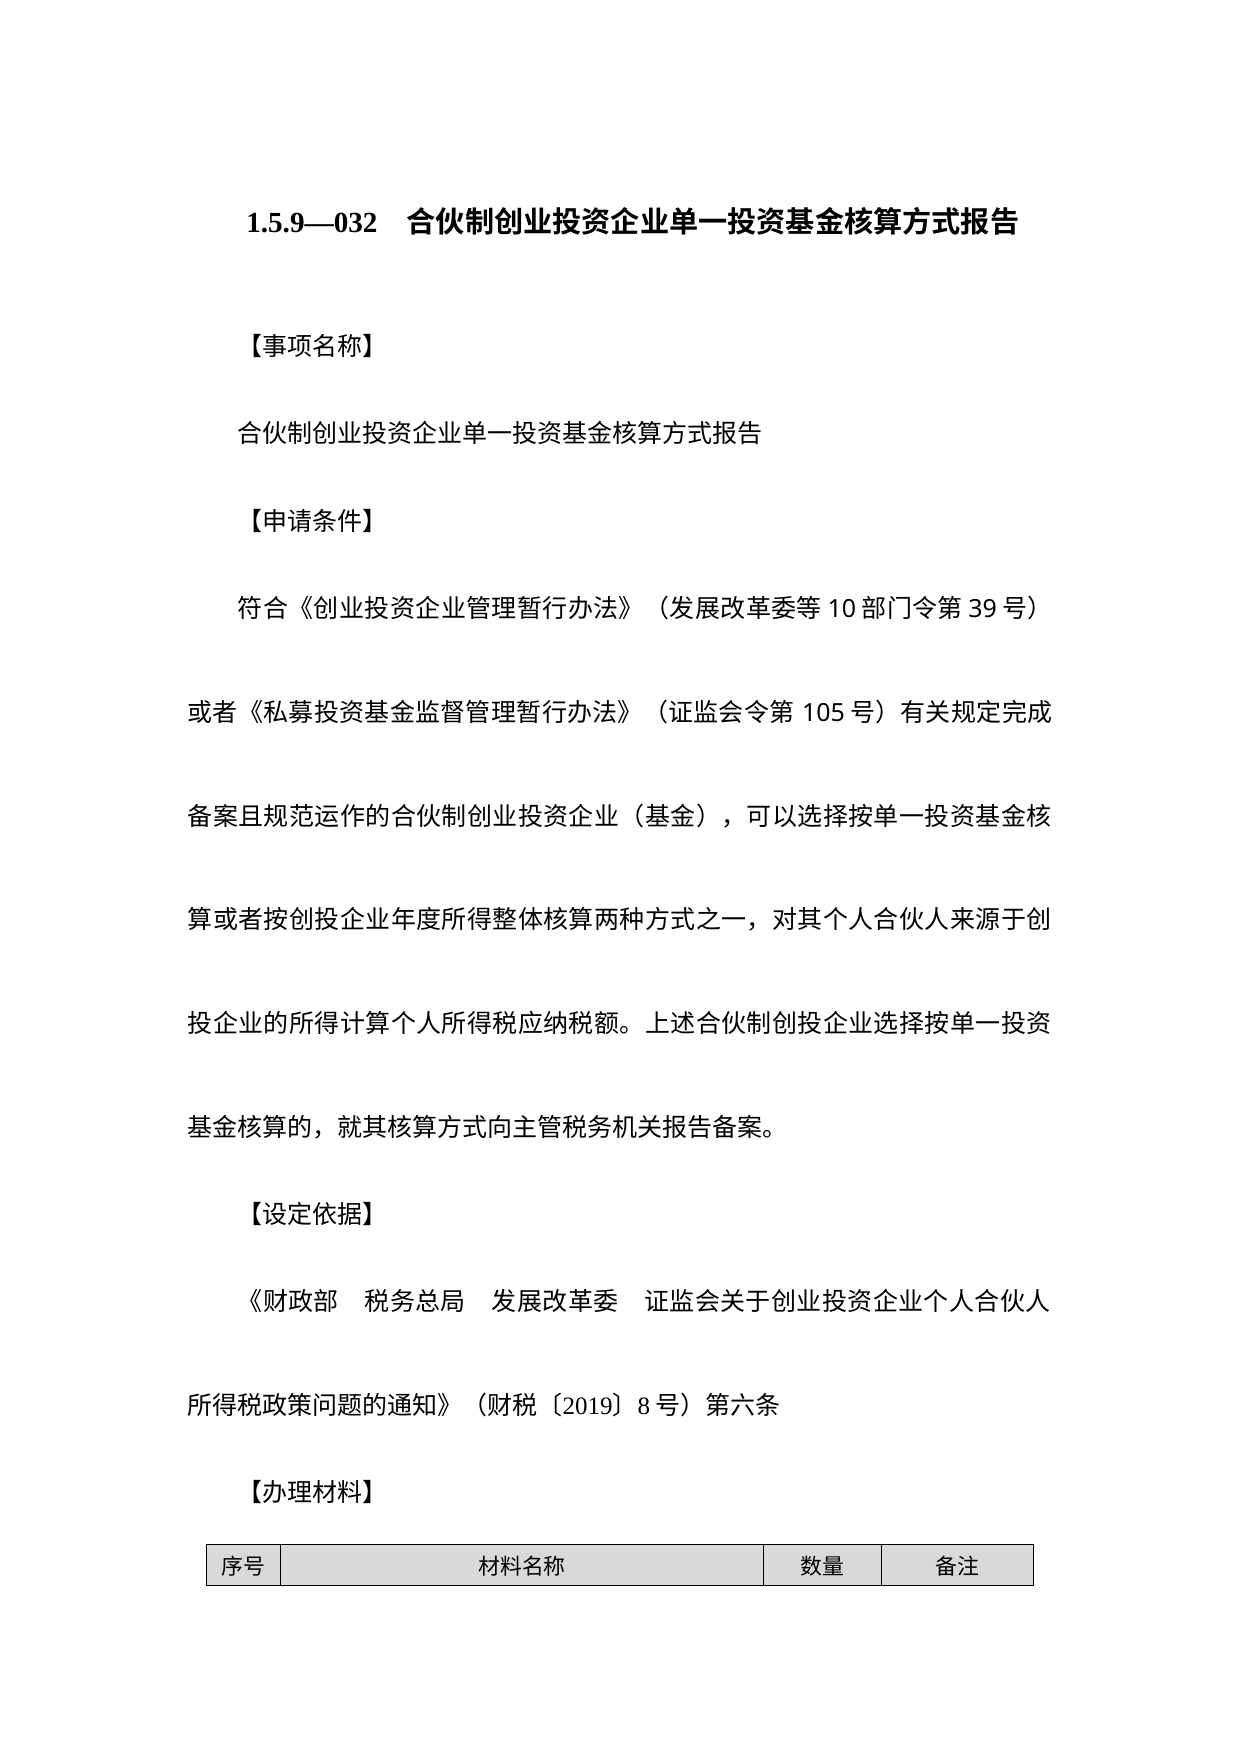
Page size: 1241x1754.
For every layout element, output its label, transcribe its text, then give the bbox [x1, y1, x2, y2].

text 【设定依据】 [187, 1178, 1053, 1247]
text 【办理材料】 [187, 1456, 1053, 1526]
text 【事项名称】 [187, 310, 1053, 379]
table_header 材料名称 [281, 1545, 763, 1585]
table_header 数量 [764, 1545, 881, 1585]
table_header 序号 [207, 1545, 280, 1585]
text 1.5.9—032 合伙制创业投资企业单一投资基金核算方式报告 [187, 185, 1053, 254]
table_header 备注 [882, 1545, 1033, 1585]
text 【申请条件】 [187, 485, 1053, 554]
text 合伙制创业投资企业单一投资基金核算方式报告 [187, 397, 1053, 467]
text 符合《创业投资企业管理暂行办法》（发展改革委等10部门令第39号）或者《私募投资基金监督管理暂行办法》（证监会令第105号）有关规定完成备案且规范运作的合伙制创业投资企业（基金），可以选择按单一投资基金核算或者按创投企业年度所得整体核算两种方式之一，对其个人合伙人来源于创投企业的所得计算个人所得税应纳税额。上述合伙制创投企业选择按单一投资基金核算的，就其核算方式向主管税务机关报告备案。 [187, 572, 1053, 1160]
text 《财政部 税务总局 发展改革委 证监会关于创业投资企业个人合伙人所得税政策问题的通知》（财税〔2019〕8号）第六条 [187, 1265, 1053, 1438]
